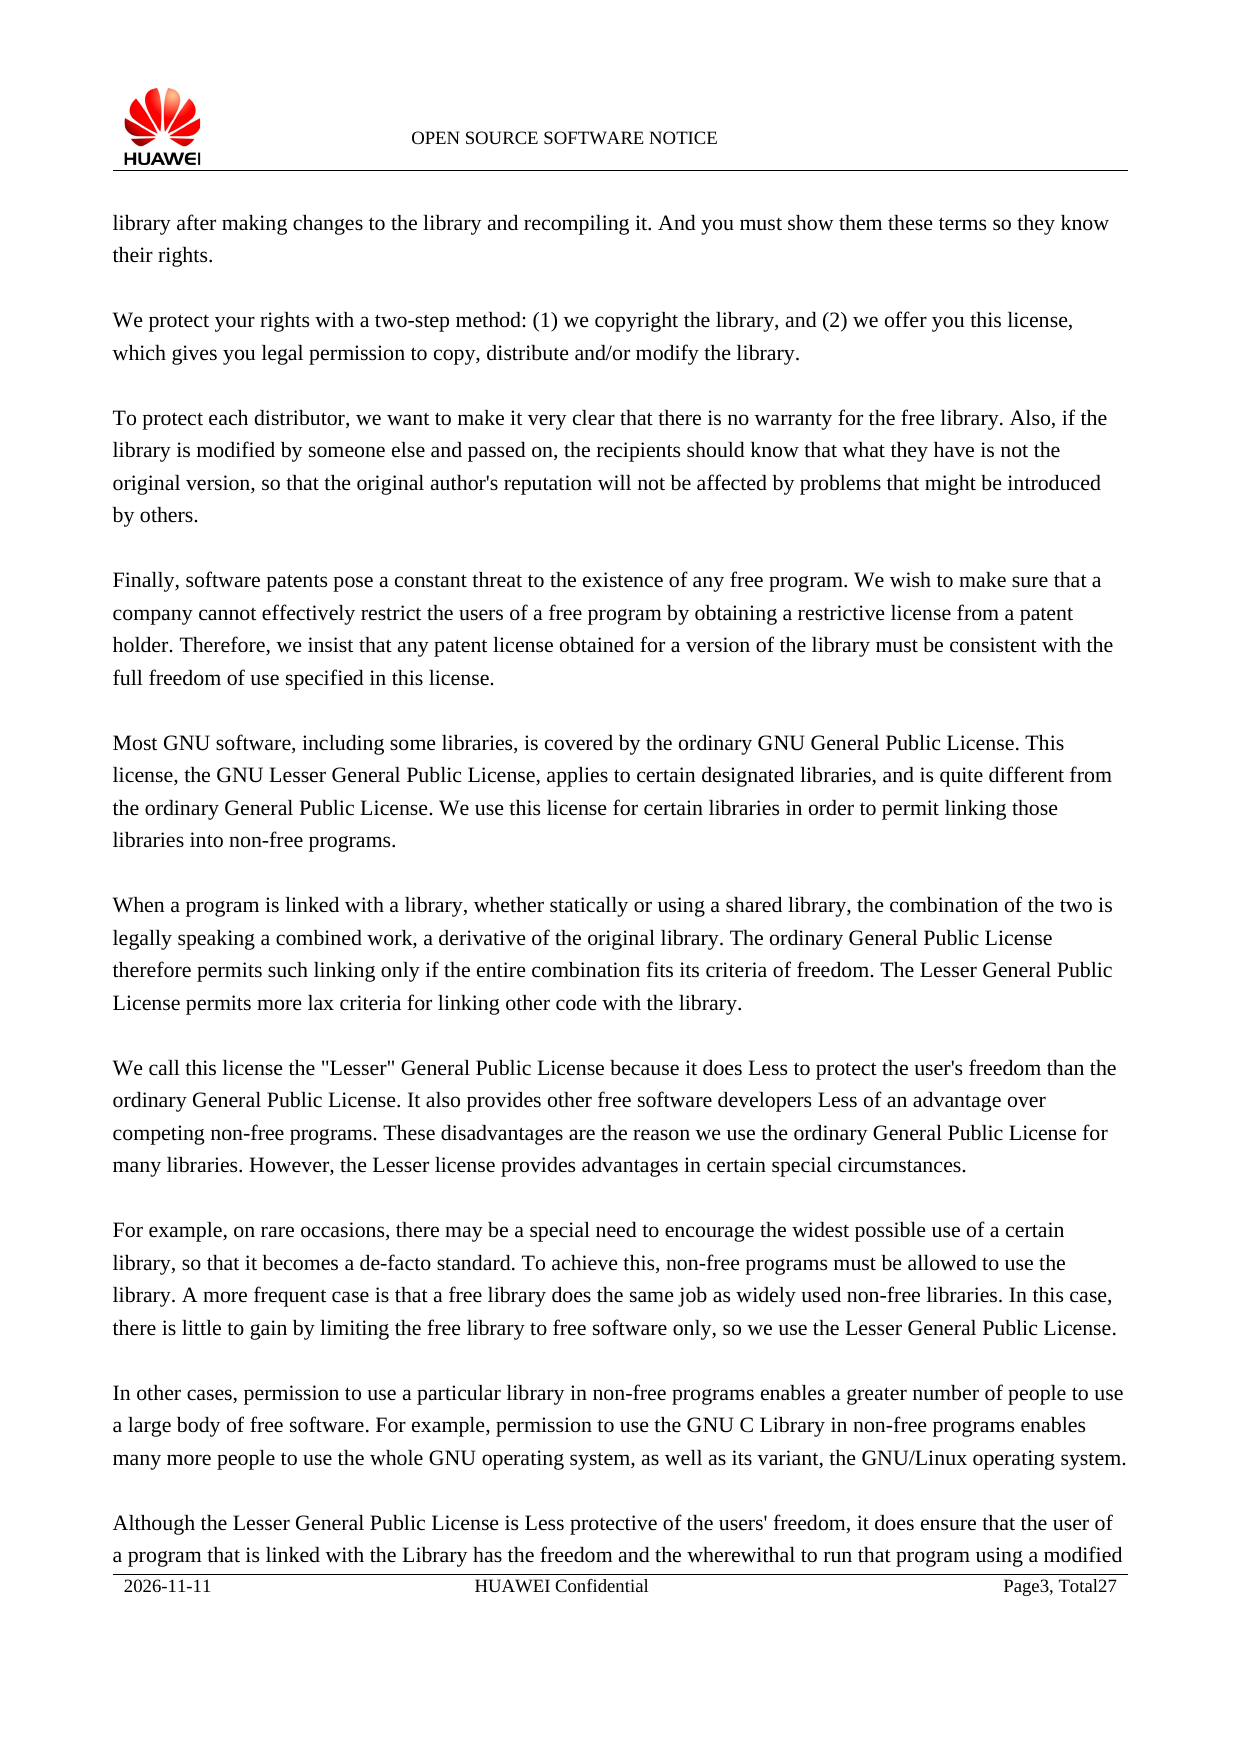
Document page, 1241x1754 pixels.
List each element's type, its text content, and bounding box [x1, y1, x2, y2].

picture [124, 88, 201, 165]
